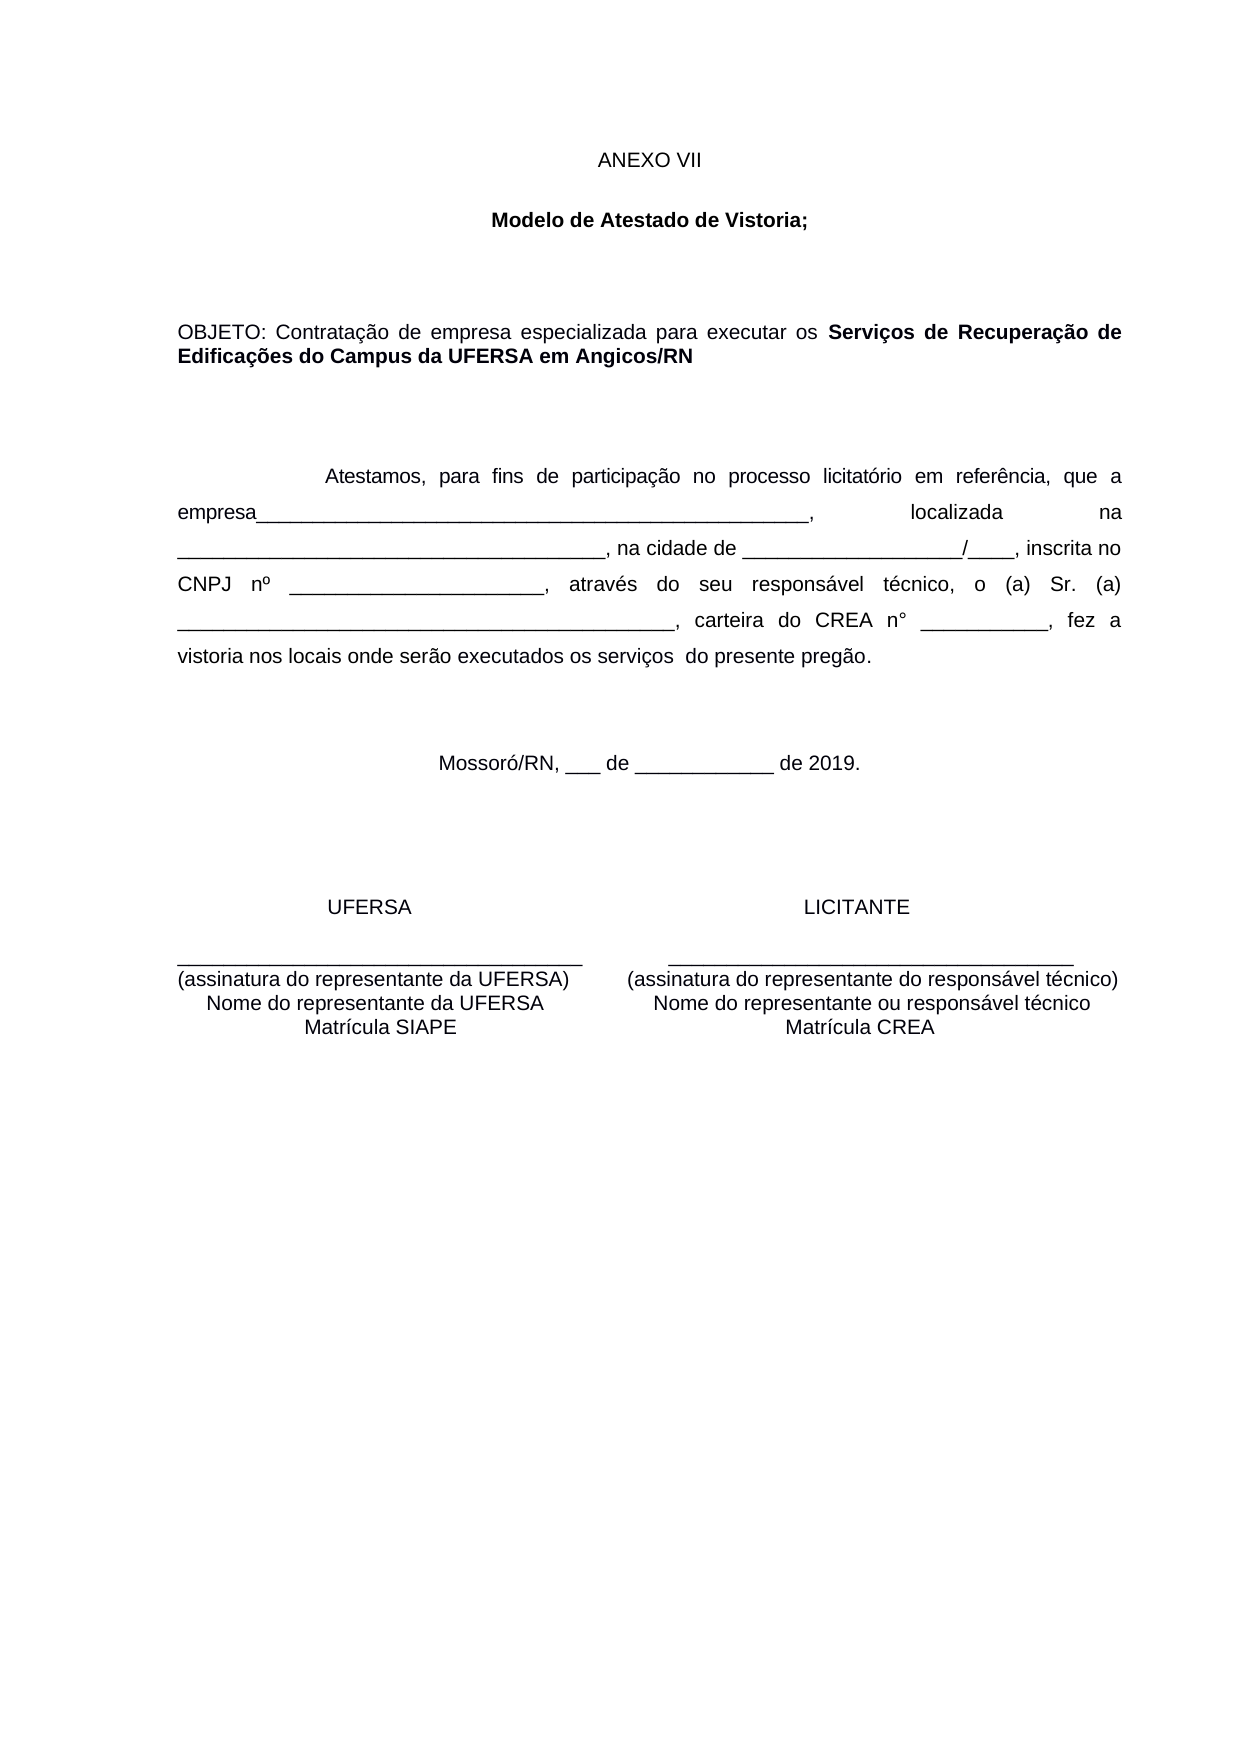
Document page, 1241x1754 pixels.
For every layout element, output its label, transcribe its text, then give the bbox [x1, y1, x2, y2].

text UFERSA LICITANTE [177, 895, 1122, 919]
text ANEXO VII [177, 148, 1122, 172]
text Atestamos, para fins de participação no processo licitatório em referência, que a empresa_________________________________________________, localizada na _____________________________________, na cidade de ___________________/____, inscrita no CNPJ nº ______________________, através do seu responsável técnico, o (a) Sr. (a) ___________________________________________, carteira do CREA n° ___________, fez a vistoria nos locais onde serão executados os serviços do presente pregão. [177, 464, 1122, 667]
text (assinatura do representante da UFERSA) (assinatura do representante do responsável técnico) [177, 967, 1122, 991]
text Nome do representante da UFERSA Nome do representante ou responsável técnico [177, 991, 1122, 1015]
text Modelo de Atestado de Vistoria; [177, 208, 1122, 232]
text Matrícula SIAPE Matrícula CREA [177, 1015, 1122, 1039]
text OBJETO: Contratação de empresa especializada para executar os Serviços de Recuperação de Edificações do Campus da UFERSA em Angicos/RN [177, 320, 1122, 368]
text ___________________________________ ___________________________________ [177, 943, 1122, 967]
text Mossoró/RN, ___ de ____________ de 2019. [177, 751, 1122, 775]
